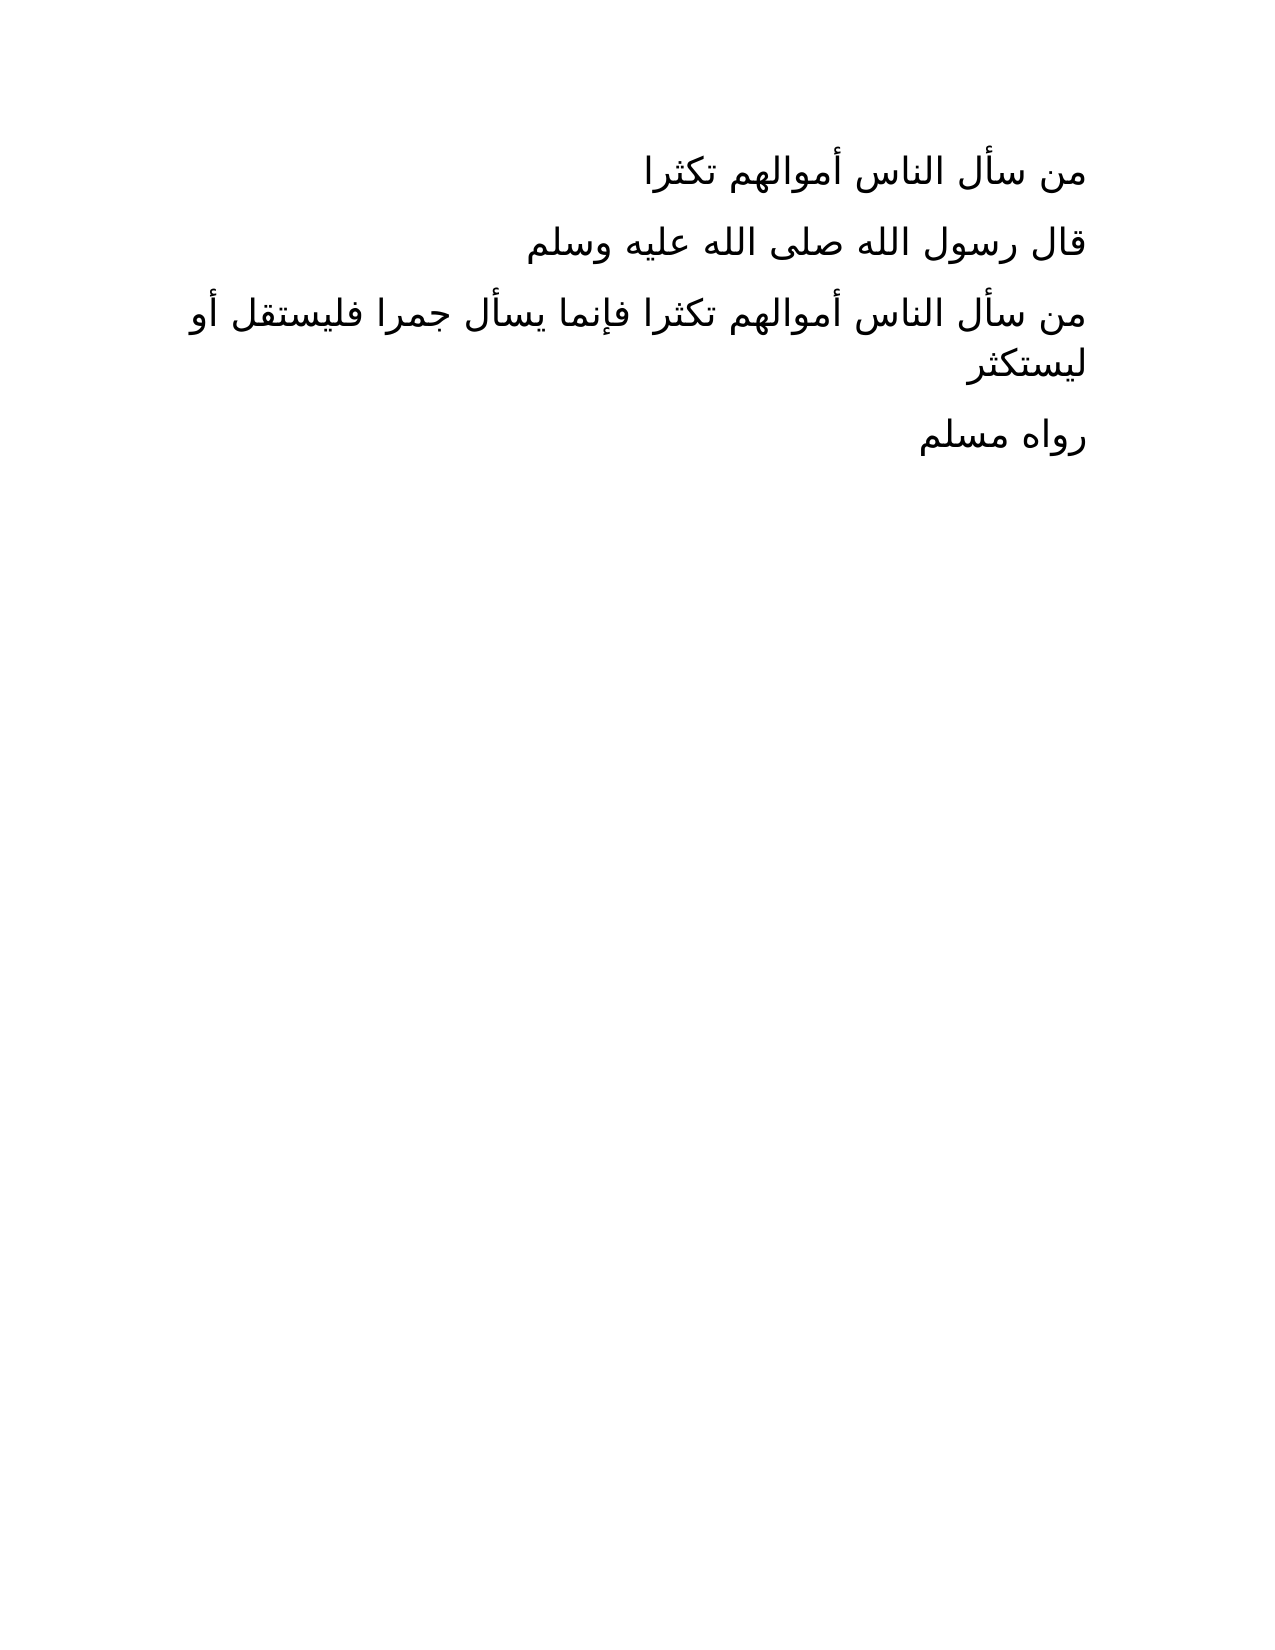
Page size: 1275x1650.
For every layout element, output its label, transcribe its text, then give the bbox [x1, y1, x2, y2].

text من سأل الناس أموالهم تكثرا فإنما يسأل جمرا فليستقل أو ليستكثر [187, 292, 1087, 386]
text رواه مسلم [187, 413, 1087, 457]
text قال رسول الله صلى الله عليه وسلم [187, 221, 1087, 264]
text من سأل الناس أموالهم تكثرا [187, 150, 1087, 194]
